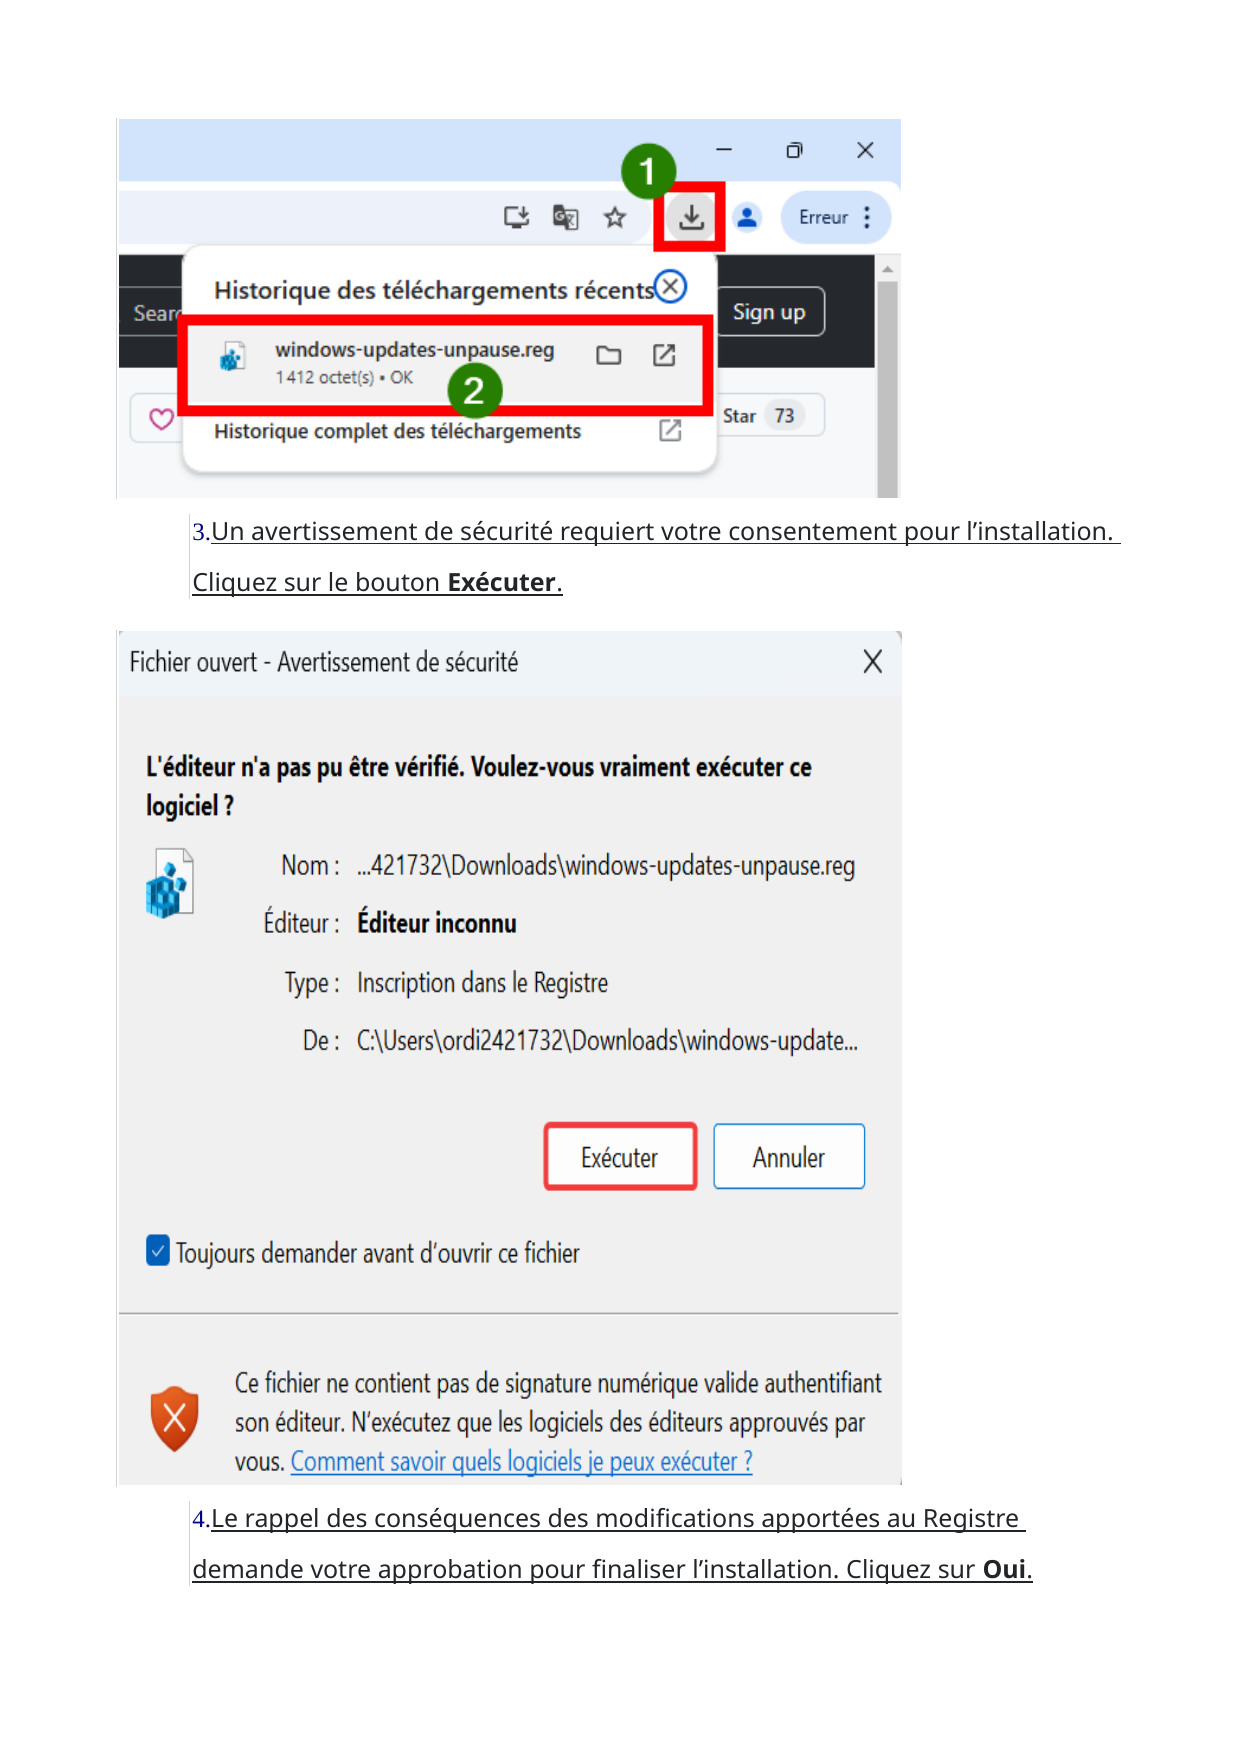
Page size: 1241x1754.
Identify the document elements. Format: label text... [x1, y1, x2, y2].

list Le rappel des conséquences des modifications apportées au Registre demande votre approbation pour finaliser l’installation. Cliquez sur Oui. [190, 1501, 1122, 1586]
picture [119, 631, 902, 1485]
list Un avertissement de sécurité requiert votre consentement pour l’installation. Cliquez sur le bouton Exécuter. [190, 514, 1122, 599]
picture [119, 119, 901, 498]
